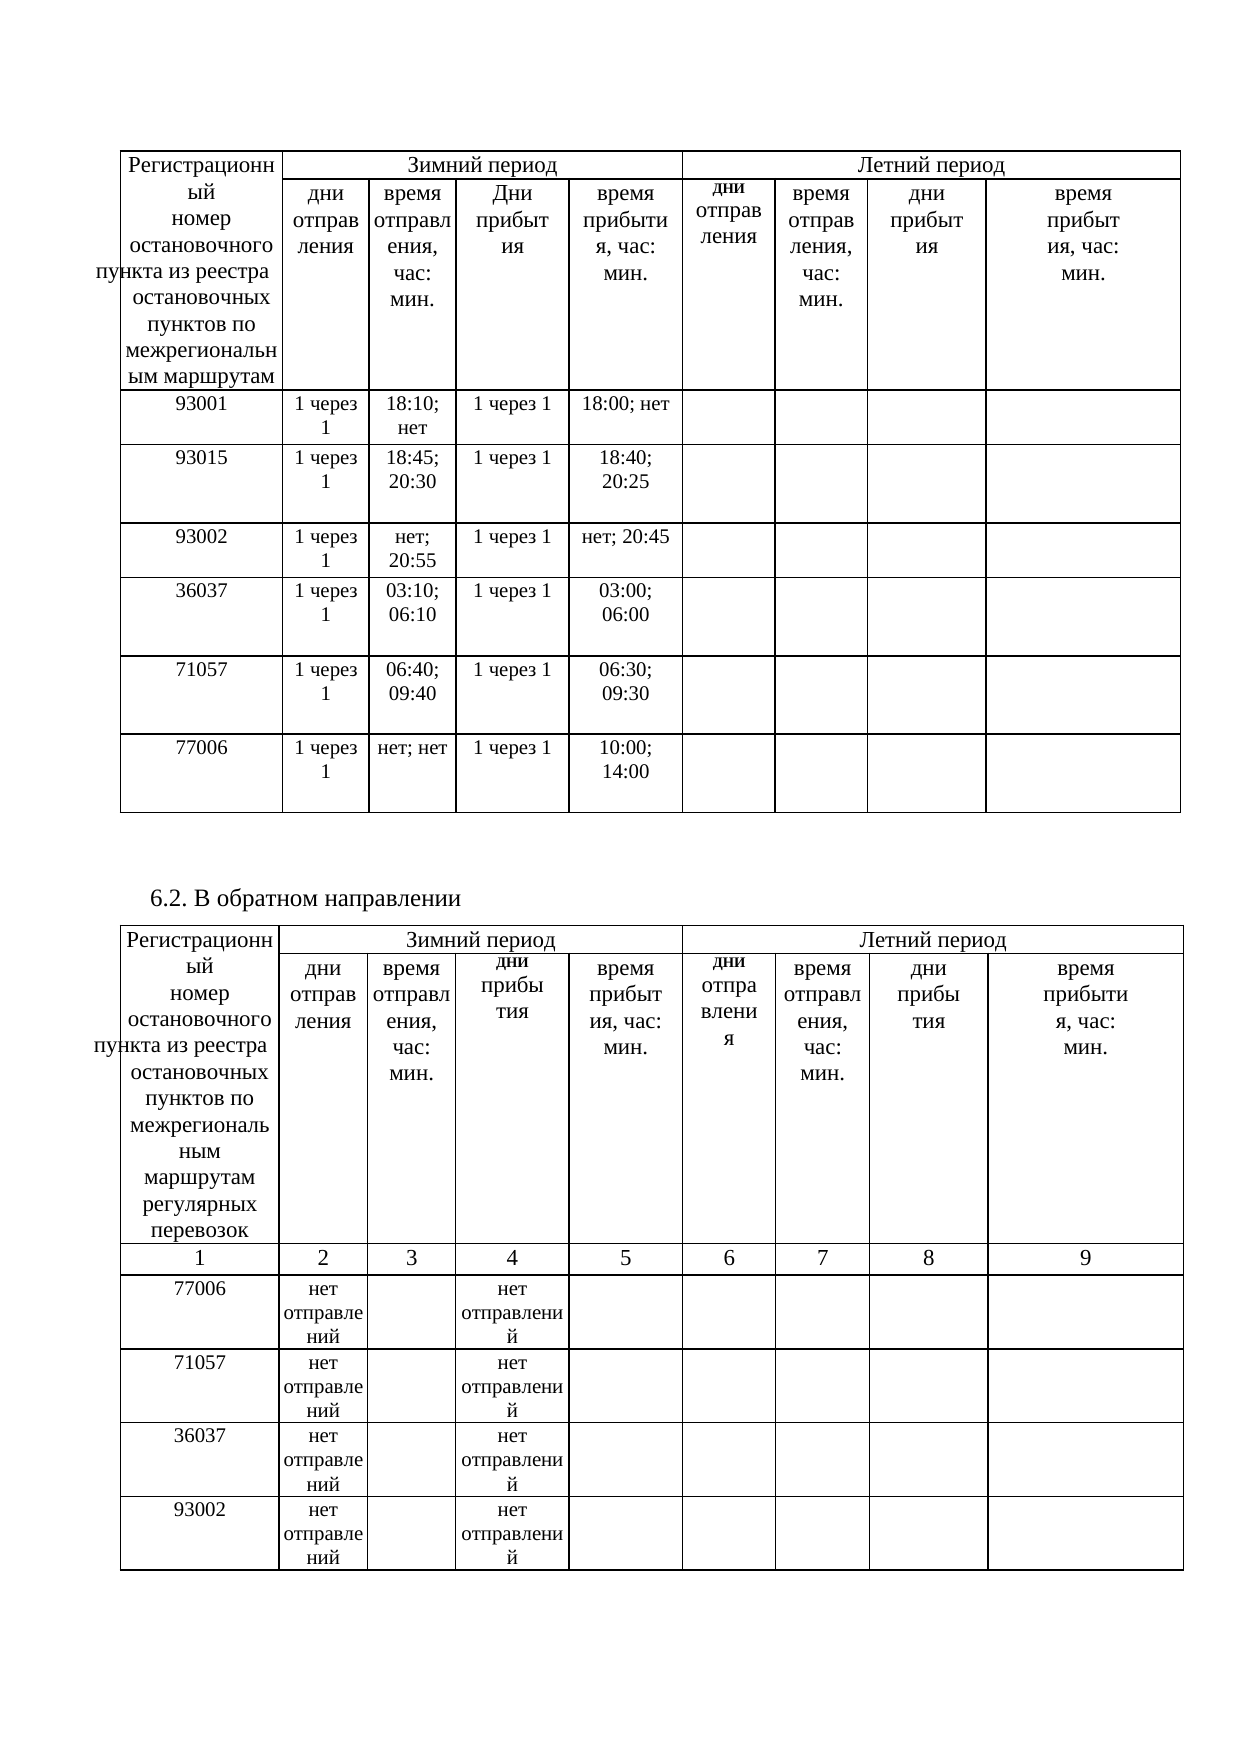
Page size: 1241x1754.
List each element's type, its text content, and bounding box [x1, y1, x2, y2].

table_cell 18:00; нет [570, 391, 682, 444]
table_cell время отправл ения, час: мин. [370, 180, 455, 389]
table_cell 18:45; 20:30 [370, 445, 455, 522]
table_cell 93002 [121, 524, 282, 576]
table_cell [776, 391, 867, 444]
table_cell [776, 578, 867, 655]
table_cell 1 через 1 [457, 735, 568, 812]
table_cell время прибыти я, час: мин. [570, 180, 682, 389]
table_cell 93001 [121, 391, 282, 444]
table_cell [776, 524, 867, 576]
table_cell [868, 578, 985, 655]
table_cell время прибыти я, час: мин. [989, 954, 1183, 1242]
table_cell [989, 1350, 1183, 1422]
table_cell 06:40; 09:40 [370, 657, 455, 733]
table_cell [683, 1276, 775, 1348]
table_cell дни прибыт ия [868, 180, 985, 389]
table_cell [570, 1497, 682, 1569]
table_cell [683, 735, 774, 812]
table_cell нет; нет [370, 735, 455, 812]
table_cell 1 через 1 [283, 735, 368, 812]
table_cell [683, 1497, 775, 1569]
table_cell [870, 1350, 987, 1422]
table_cell 6 [683, 1244, 775, 1274]
table_cell нет отправлений [280, 1350, 367, 1422]
table_cell [870, 1276, 987, 1348]
table_cell [570, 1276, 682, 1348]
table_cell 77006 [121, 735, 282, 812]
table_header Зимний период [283, 152, 682, 178]
table_cell [683, 1350, 775, 1422]
table_cell 1 через 1 [283, 445, 368, 522]
table_cell 7 [776, 1244, 869, 1274]
table_cell [683, 391, 774, 444]
table_cell [368, 1497, 455, 1569]
table_cell 1 через 1 [283, 391, 368, 444]
table_cell Дни прибыт ия [457, 180, 568, 389]
table_cell 36037 [121, 1423, 278, 1496]
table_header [121, 152, 282, 389]
table_cell 8 [870, 1244, 987, 1274]
table_cell [989, 1276, 1183, 1348]
table_cell 18:40; 20:25 [570, 445, 682, 522]
table_cell 77006 [121, 1276, 278, 1348]
table_cell время прибыт ия, час: мин. [987, 180, 1180, 389]
table_header Летний период [683, 926, 1183, 952]
table_header Летний период [683, 152, 1180, 178]
table_cell [368, 1276, 455, 1348]
table_cell [776, 445, 867, 522]
table_cell [987, 391, 1180, 444]
table_cell нет отправлений [456, 1497, 568, 1569]
table_cell дни прибы тия [870, 954, 987, 1242]
table_cell [987, 735, 1180, 812]
table_header Зимний период [280, 926, 682, 952]
table_cell 1 через 1 [283, 524, 368, 576]
table_cell 06:30; 09:30 [570, 657, 682, 733]
table_cell 1 через 1 [457, 524, 568, 576]
table_cell 03:00; 06:00 [570, 578, 682, 655]
table_cell [683, 657, 774, 733]
table_cell [683, 524, 774, 576]
table_cell [776, 1497, 869, 1569]
table_cell [987, 578, 1180, 655]
table_cell 1 через 1 [457, 578, 568, 655]
table_cell 10:00; 14:00 [570, 735, 682, 812]
table_cell нет отправлений [280, 1276, 367, 1348]
table_cell [368, 1423, 455, 1496]
table_cell 93015 [121, 445, 282, 522]
table_cell ДНИ отправ ления [683, 180, 774, 389]
table_cell 03:10; 06:10 [370, 578, 455, 655]
table_cell [987, 524, 1180, 576]
table_cell 1 через 1 [457, 445, 568, 522]
table_cell 18:10; нет [370, 391, 455, 444]
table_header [121, 926, 278, 1242]
table_cell [368, 1350, 455, 1422]
table_cell 71057 [121, 657, 282, 733]
table_cell время отправл ения, час: мин. [776, 954, 869, 1242]
table_cell [868, 657, 985, 733]
table_cell [987, 445, 1180, 522]
table_cell нет отправлений [280, 1423, 367, 1496]
table_cell время отправ ления, час: мин. [776, 180, 867, 389]
text 6.2. В обратном направлении [150, 883, 1090, 912]
table_cell [870, 1423, 987, 1496]
table_cell [868, 735, 985, 812]
table_cell ДНИ прибы тия [456, 954, 568, 1242]
table_cell ДНИ отпра влени я [683, 954, 775, 1242]
table_cell 1 через 1 [457, 657, 568, 733]
table_cell [683, 578, 774, 655]
table_cell 1 [121, 1244, 278, 1274]
table_cell время прибыт ия, час: мин. [570, 954, 682, 1242]
table_cell 71057 [121, 1350, 278, 1422]
table_cell [570, 1423, 682, 1496]
table_cell нет отправлений [280, 1497, 367, 1569]
table_cell нет отправлений [456, 1423, 568, 1496]
table_cell [989, 1423, 1183, 1496]
table_cell 3 [368, 1244, 455, 1274]
table_cell [776, 1423, 869, 1496]
table_cell [776, 657, 867, 733]
table_cell нет отправлений [456, 1350, 568, 1422]
table_cell 4 [456, 1244, 568, 1274]
table_cell 9 [989, 1244, 1183, 1274]
table_cell 2 [280, 1244, 367, 1274]
table_cell [870, 1497, 987, 1569]
table_cell [570, 1350, 682, 1422]
table_cell [989, 1497, 1183, 1569]
table_cell [987, 657, 1180, 733]
table_cell 1 через 1 [283, 578, 368, 655]
table_cell [683, 445, 774, 522]
table_cell [683, 1423, 775, 1496]
table_cell 93002 [121, 1497, 278, 1569]
table_cell [776, 735, 867, 812]
table_cell [868, 445, 985, 522]
table_cell 5 [570, 1244, 682, 1274]
table_cell 1 через 1 [457, 391, 568, 444]
table_cell [868, 391, 985, 444]
table_cell нет; 20:45 [570, 524, 682, 576]
table_cell 36037 [121, 578, 282, 655]
table_cell нет отправлений [456, 1276, 568, 1348]
table_cell [868, 524, 985, 576]
table_cell 1 через 1 [283, 657, 368, 733]
table_cell [776, 1350, 869, 1422]
table_cell дни отправ ления [280, 954, 367, 1242]
table_cell нет; 20:55 [370, 524, 455, 576]
table_cell время отправл ения, час: мин. [368, 954, 455, 1242]
table_cell дни отправ ления [283, 180, 368, 389]
table_cell [776, 1276, 869, 1348]
